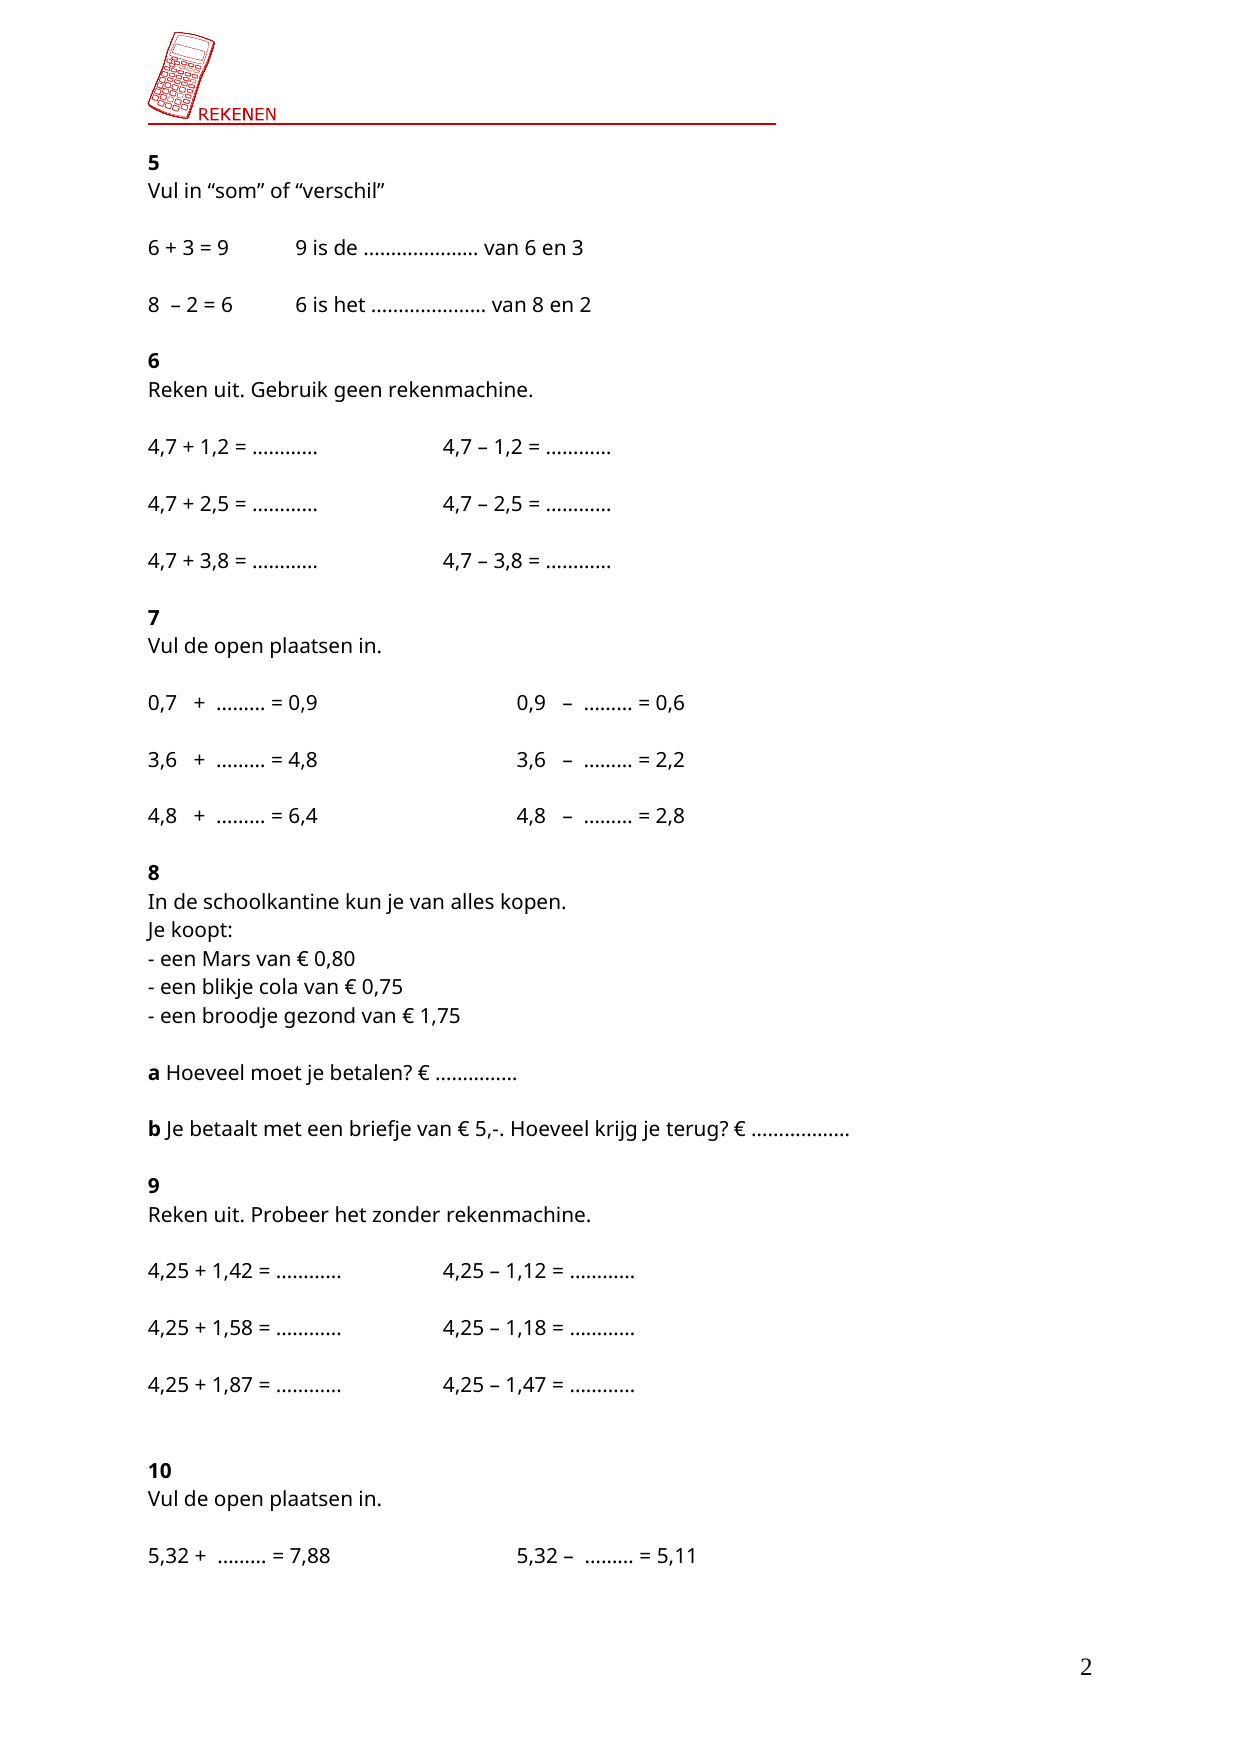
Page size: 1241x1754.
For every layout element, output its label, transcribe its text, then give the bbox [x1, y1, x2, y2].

text - een blikje cola van € 0,75 [148, 972, 1093, 1001]
text Je koopt: [148, 915, 1093, 944]
text 8 – 2 = 6 6 is het ………………… van 8 en 2 [148, 290, 1093, 318]
text a Hoeveel moet je betalen? € …………… [148, 1058, 1093, 1086]
text 5 [148, 148, 1093, 176]
text 4,25 + 1,58 = ………… 4,25 – 1,18 = ………… [148, 1313, 1093, 1342]
text Vul de open plaatsen in. [148, 631, 1093, 659]
text 3,6 + ……… = 4,8 3,6 – ……… = 2,2 [148, 745, 1093, 773]
text 10 [148, 1456, 1093, 1484]
text Reken uit. Gebruik geen rekenmachine. [148, 375, 1093, 403]
text Reken uit. Probeer het zonder rekenmachine. [148, 1200, 1093, 1228]
text 4,25 + 1,42 = ………… 4,25 – 1,12 = ………… [148, 1257, 1093, 1285]
text - een Mars van € 0,80 [148, 944, 1093, 972]
text In de schoolkantine kun je van alles kopen. [148, 887, 1093, 915]
text 9 [148, 1171, 1093, 1200]
text 4,7 + 3,8 = ………… 4,7 – 3,8 = ………… [148, 546, 1093, 574]
text 5,32 + ……… = 7,88 5,32 – ……… = 5,11 [148, 1541, 1093, 1569]
text Vul de open plaatsen in. [148, 1484, 1093, 1513]
text 6 [148, 347, 1093, 375]
text b Je betaalt met een briefje van € 5,-. Hoeveel krijg je terug? € ……………… [148, 1114, 1093, 1143]
text 4,7 + 1,2 = ………… 4,7 – 1,2 = ………… [148, 432, 1093, 460]
text 6 + 3 = 9 9 is de ………………… van 6 en 3 [148, 233, 1093, 261]
text 0,7 + ……… = 0,9 0,9 – ……… = 0,6 [148, 688, 1093, 716]
text 4,25 + 1,87 = ………… 4,25 – 1,47 = ………… [148, 1370, 1093, 1399]
text Vul in “som” of “verschil” [148, 176, 1093, 204]
text 4,7 + 2,5 = ………… 4,7 – 2,5 = ………… [148, 489, 1093, 517]
text 8 [148, 858, 1093, 887]
text 4,8 + ……… = 6,4 4,8 – ……… = 2,8 [148, 802, 1093, 830]
text - een broodje gezond van € 1,75 [148, 1001, 1093, 1029]
text 7 [148, 603, 1093, 631]
